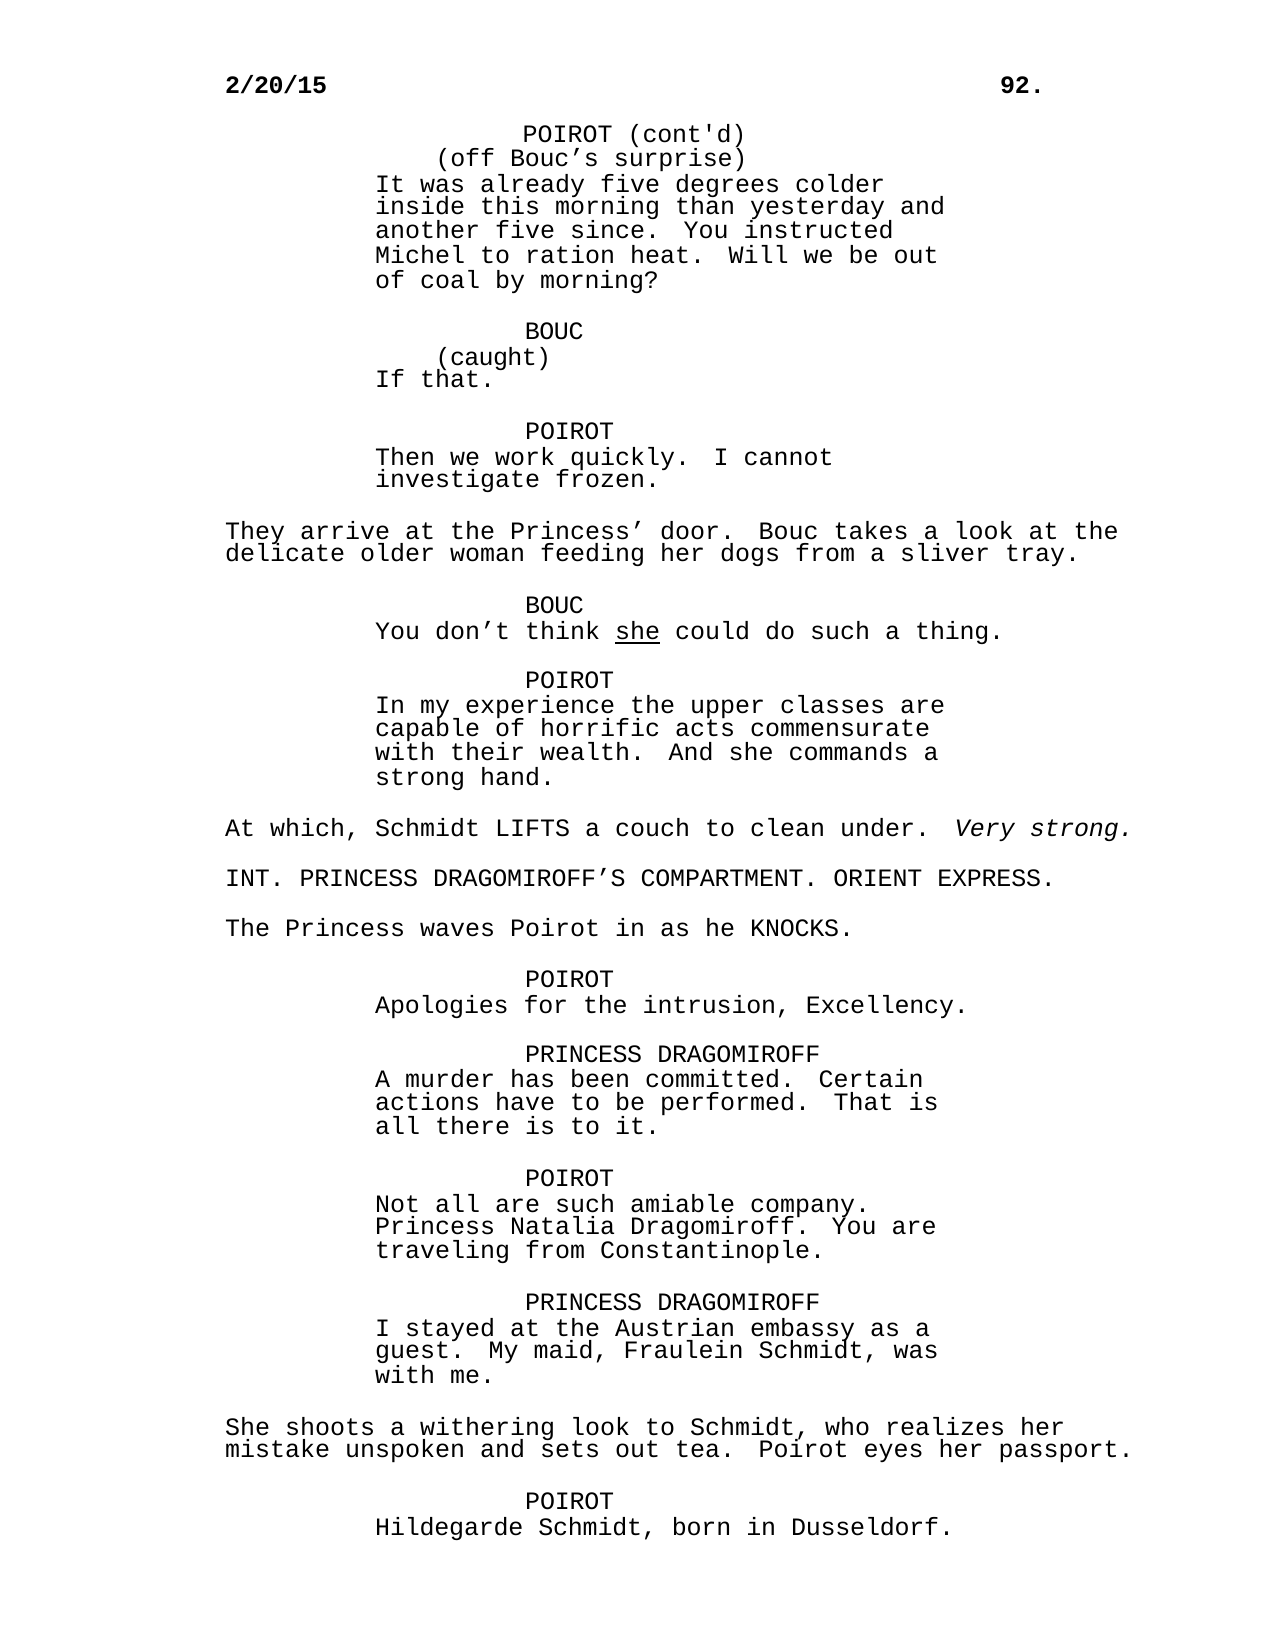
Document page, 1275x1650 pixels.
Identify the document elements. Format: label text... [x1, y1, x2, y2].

text You don’t think she could do such a thing. [375, 618, 1156, 645]
text In my experience the upper classes are capable of horrific acts commensurate with their wealth. And she commands a strong hand. [375, 694, 958, 793]
subtitle PRINCESS DRAGOMIROFF [525, 1289, 1156, 1316]
subtitle INT. PRINCESS DRAGOMIROFF’S COMPARTMENT. ORIENT EXPRESS. [225, 866, 1156, 894]
text A murder has been committed. Certain actions have to be performed. That is all there is to it. [375, 1068, 958, 1142]
text Then we work quickly. I cannot investigate frozen. [375, 446, 958, 495]
text (off Bouc’s surprise) [435, 148, 1156, 172]
text They arrive at the Princess’ door. Bouc takes a look at the delicate older woman feeding her dogs from a sliver tray. [225, 520, 1156, 569]
text Apologies for the intrusion, Excellency. [375, 992, 1156, 1019]
text Not all are such amiable company. Princess Natalia Dragomiroff. You are traveling from Constantinople. [375, 1192, 958, 1266]
text (caught) If that. [375, 346, 552, 395]
subtitle BOUC [525, 592, 1156, 618]
subtitle PRINCESS DRAGOMIROFF [525, 1041, 1156, 1067]
subtitle POIROT [525, 418, 1156, 445]
subtitle BOUC [225, 318, 883, 345]
text She shoots a withering look to Schmidt, who realizes her mistake unspoken and sets out tea. Poirot eyes her passport. [225, 1416, 1156, 1465]
subtitle POIROT [525, 966, 1156, 992]
subtitle POIROT [525, 667, 1156, 693]
text I stayed at the Austrian embassy as a guest. My maid, Fraulein Schmidt, was with me. [375, 1317, 958, 1391]
text The Princess waves Poirot in as he KNOCKS. [225, 916, 1156, 944]
text POIROT (cont'd) [225, 122, 1043, 148]
subtitle POIROT [525, 1488, 1156, 1514]
text At which, Schmidt LIFTS a couch to clean under. Very strong. [225, 816, 1156, 844]
text Hildegarde Schmidt, born in Dusseldorf. [375, 1514, 1156, 1541]
text It was already five degrees colder inside this morning than yesterday and another five since. You instructed Michel to ration heat. Will we be out of coal by morning? [375, 172, 973, 296]
subtitle POIROT [525, 1165, 1156, 1192]
